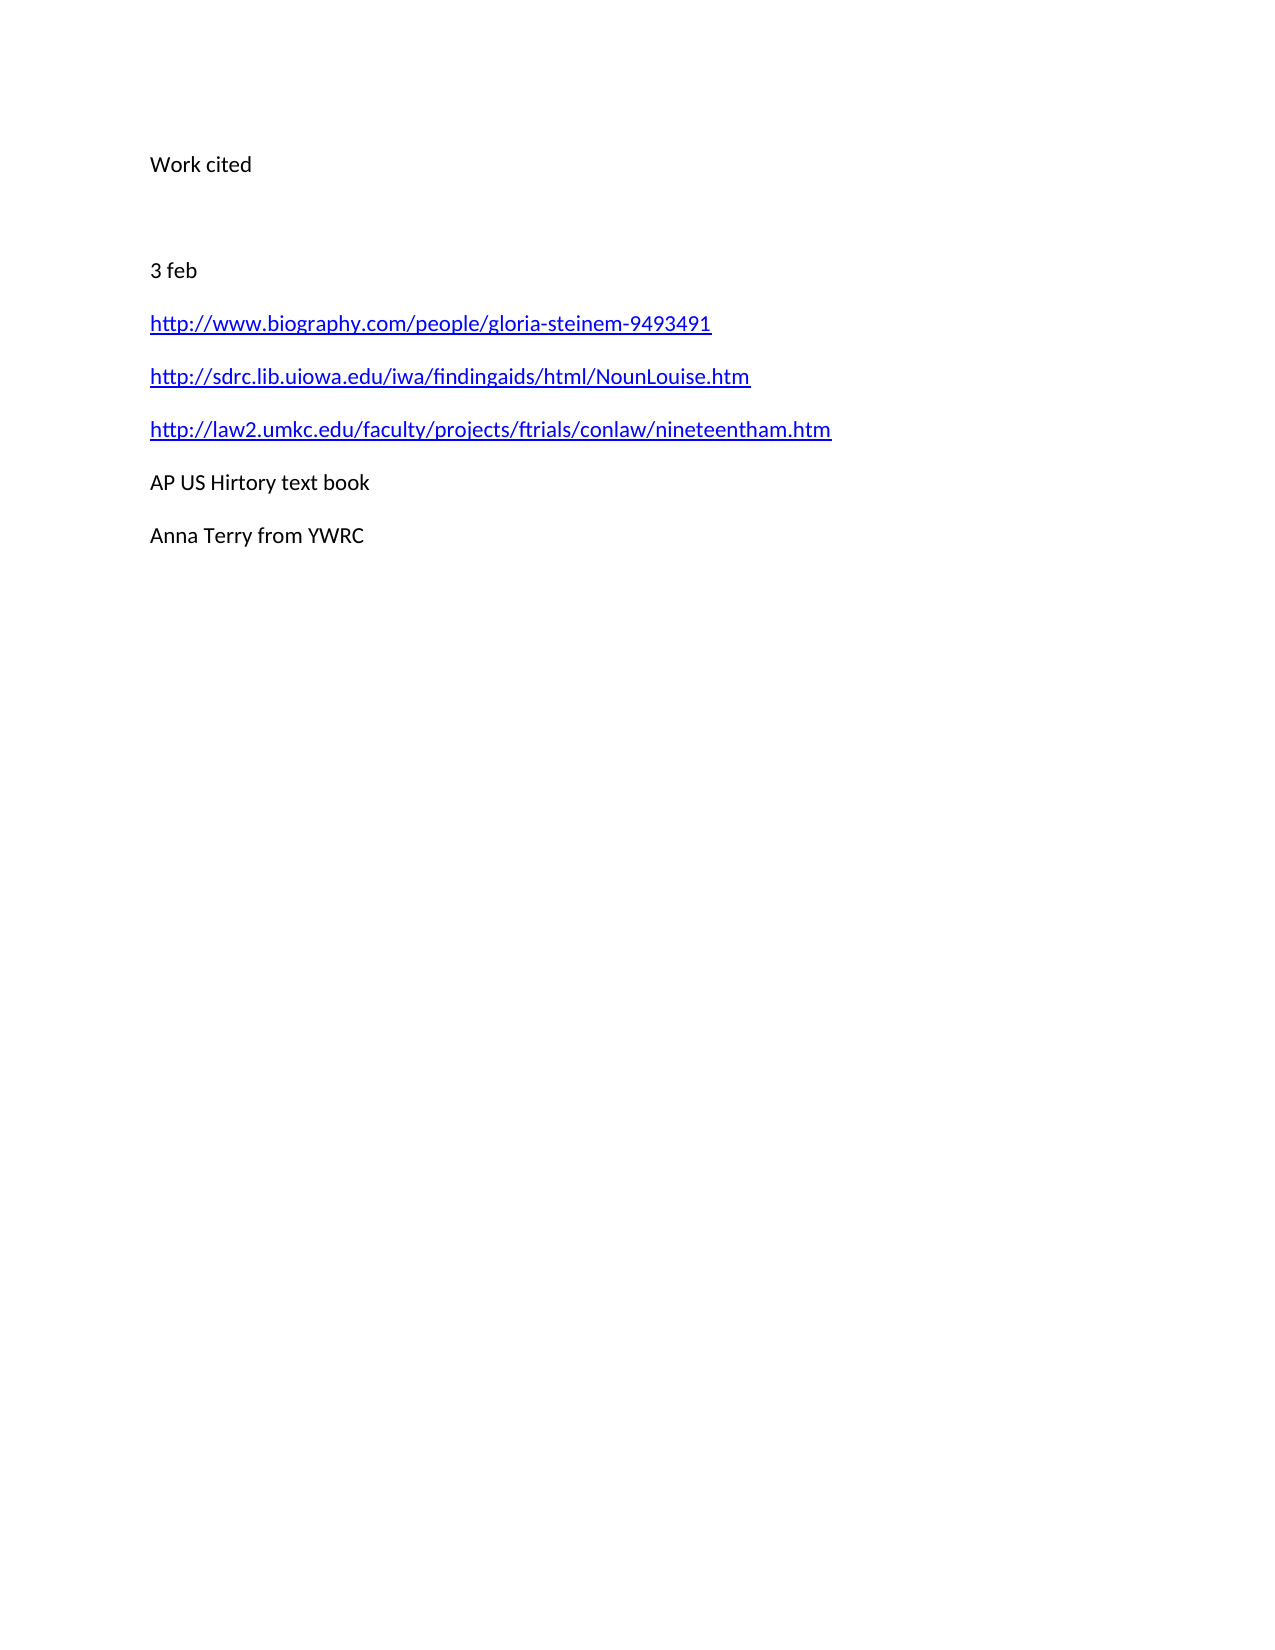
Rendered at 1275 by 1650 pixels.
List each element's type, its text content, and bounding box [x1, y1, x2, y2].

text Anna Terry from YWRC [150, 521, 1125, 549]
text http://law2.umkc.edu/faculty/projects/ftrials/conlaw/nineteentham.htm [150, 415, 1125, 443]
text AP US Hirtory text book [150, 468, 1125, 496]
text http://sdrc.lib.uiowa.edu/iwa/findingaids/html/NounLouise.htm [150, 362, 1125, 390]
text Work cited [150, 150, 1125, 178]
text http://www.biography.com/people/gloria-steinem-9493491 [150, 309, 1125, 337]
text 3 feb [150, 256, 1125, 284]
